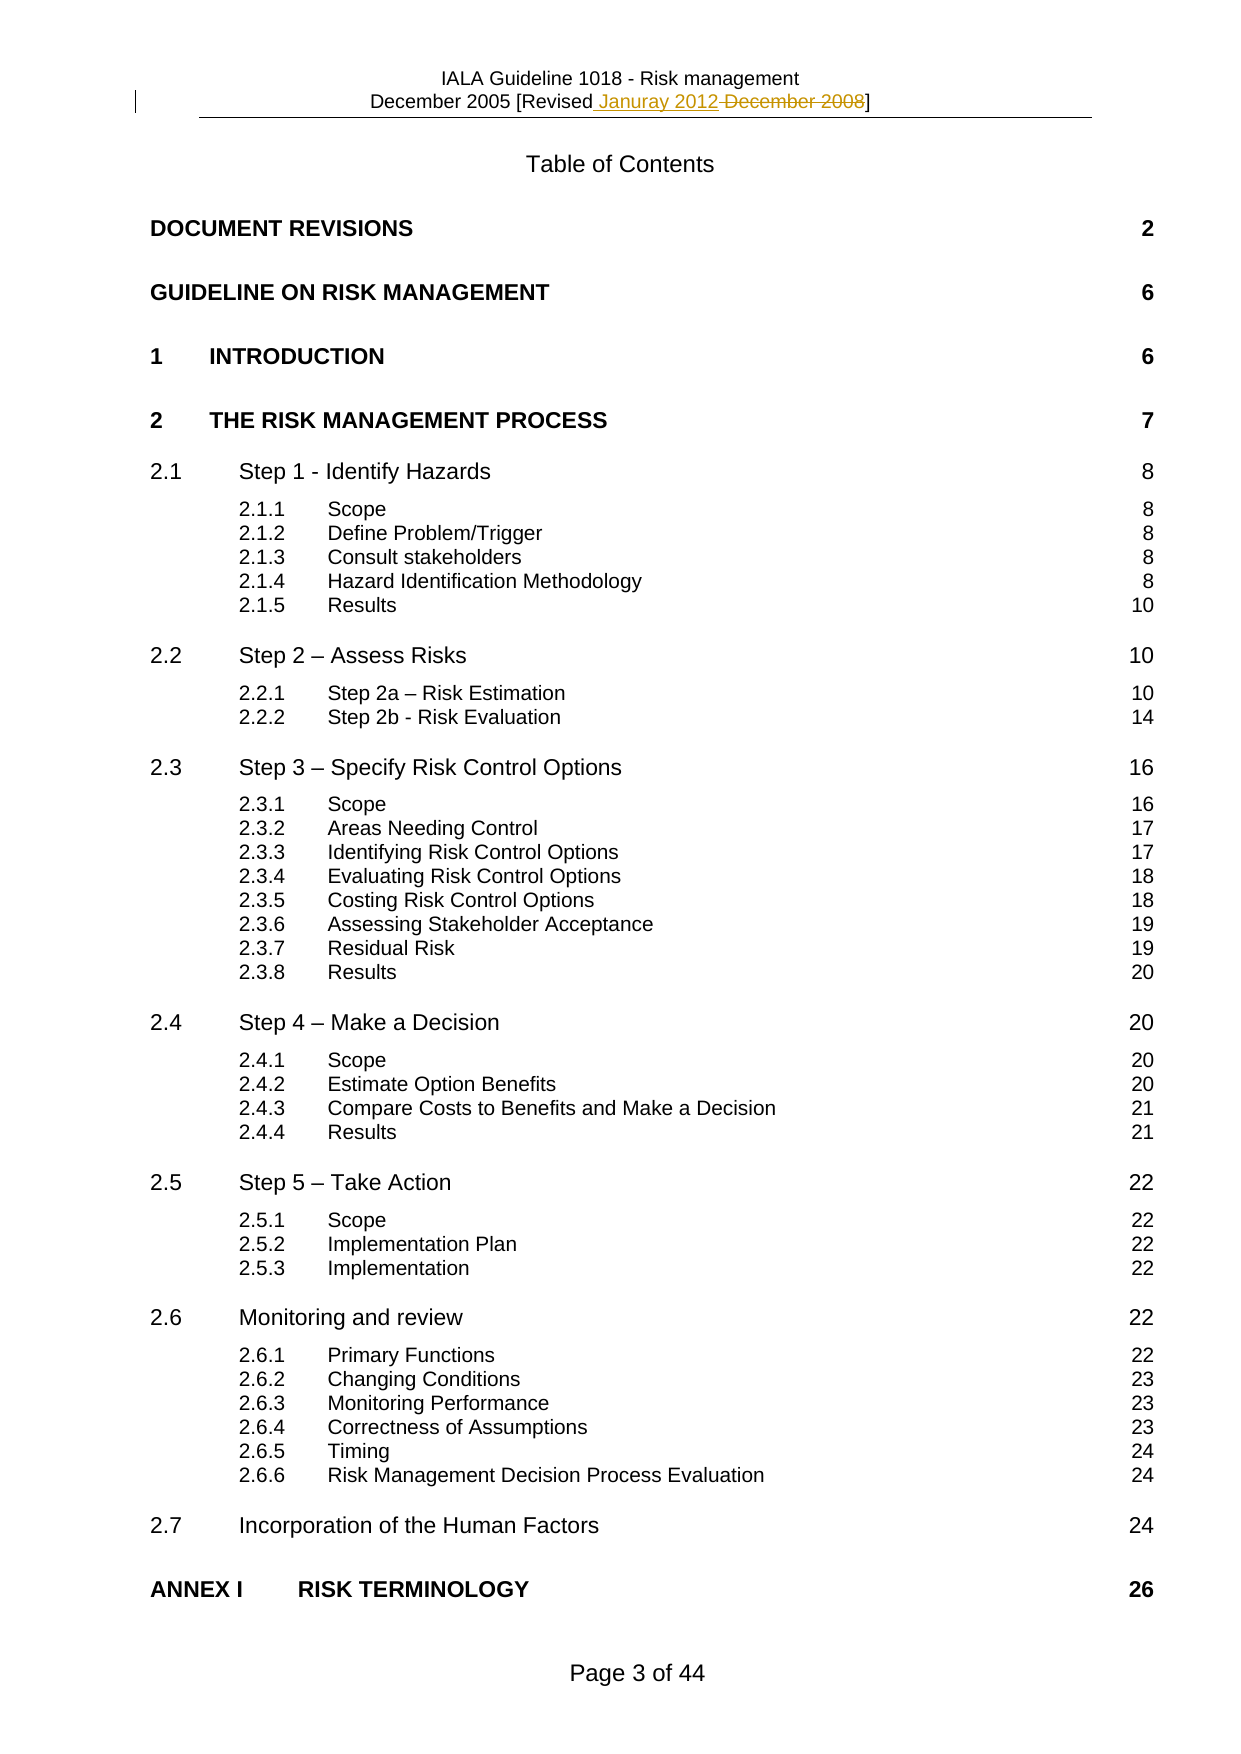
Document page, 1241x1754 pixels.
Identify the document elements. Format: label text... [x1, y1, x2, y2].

text 2.1.3 Consult stakeholders 8 [239, 545, 1090, 569]
text 2.6.3 Monitoring Performance 23 [239, 1391, 1090, 1415]
text 2.5.2 Implementation Plan 22 [239, 1231, 1090, 1255]
text 2.3.8 Results 20 [239, 960, 1090, 984]
subtitle Table of Contents [150, 150, 1090, 178]
text Document Revisions 2 [150, 215, 1090, 241]
text 2.3.6 Assessing Stakeholder Acceptance 19 [239, 912, 1090, 936]
text 2.4.3 Compare Costs to Benefits and Make a Decision 21 [239, 1096, 1090, 1120]
text 2.4.1 Scope 20 [239, 1048, 1090, 1072]
text 2.5.3 Implementation 22 [239, 1255, 1090, 1279]
text 2.7 Incorporation of the Human Factors 24 [150, 1512, 1090, 1538]
text 2.3.5 Costing Risk Control Options 18 [239, 888, 1090, 912]
text 2 The risk management process 7 [150, 407, 1090, 433]
text 2.3 Step 3 – Specify Risk Control Options 16 [150, 753, 1090, 780]
text 2.6.4 Correctness of Assumptions 23 [239, 1415, 1090, 1439]
text 2.2 Step 2 – Assess Risks 10 [150, 642, 1090, 668]
text ANNEX I RISK TERMINOLOGY 26 [150, 1576, 1090, 1602]
text 2.4.4 Results 21 [239, 1120, 1090, 1144]
text 2.6.6 Risk Management Decision Process Evaluation 24 [239, 1463, 1090, 1487]
text 2.1.2 Define Problem/Trigger 8 [239, 521, 1090, 545]
text 2.1.5 Results 10 [239, 593, 1090, 617]
text 1 INTRODUCTION 6 [150, 343, 1090, 369]
text 2.3.1 Scope 16 [239, 792, 1090, 816]
text 2.2.2 Step 2b - Risk Evaluation 14 [239, 704, 1090, 728]
text 2.1.1 Scope 8 [239, 497, 1090, 521]
text 2.6.2 Changing Conditions 23 [239, 1367, 1090, 1391]
text 2.6.1 Primary Functions 22 [239, 1343, 1090, 1367]
text 2.4.2 Estimate Option Benefits 20 [239, 1072, 1090, 1096]
text 2.3.3 Identifying Risk Control Options 17 [239, 840, 1090, 864]
text 2.2.1 Step 2a – Risk Estimation 10 [239, 681, 1090, 704]
text 2.1.4 Hazard Identification Methodology 8 [239, 569, 1090, 593]
text 2.1 Step 1 - Identify Hazards 8 [150, 458, 1090, 484]
text 2.6 Monitoring and review 22 [150, 1304, 1090, 1331]
text 2.4 Step 4 – Make a Decision 20 [150, 1009, 1090, 1035]
text Guideline on Risk Management 6 [150, 279, 1090, 305]
text 2.3.2 Areas Needing Control 17 [239, 816, 1090, 840]
text 2.6.5 Timing 24 [239, 1439, 1090, 1463]
text 2.5.1 Scope 22 [239, 1207, 1090, 1231]
text 2.5 Step 5 – Take Action 22 [150, 1169, 1090, 1195]
text 2.3.7 Residual Risk 19 [239, 936, 1090, 960]
text 2.3.4 Evaluating Risk Control Options 18 [239, 864, 1090, 888]
